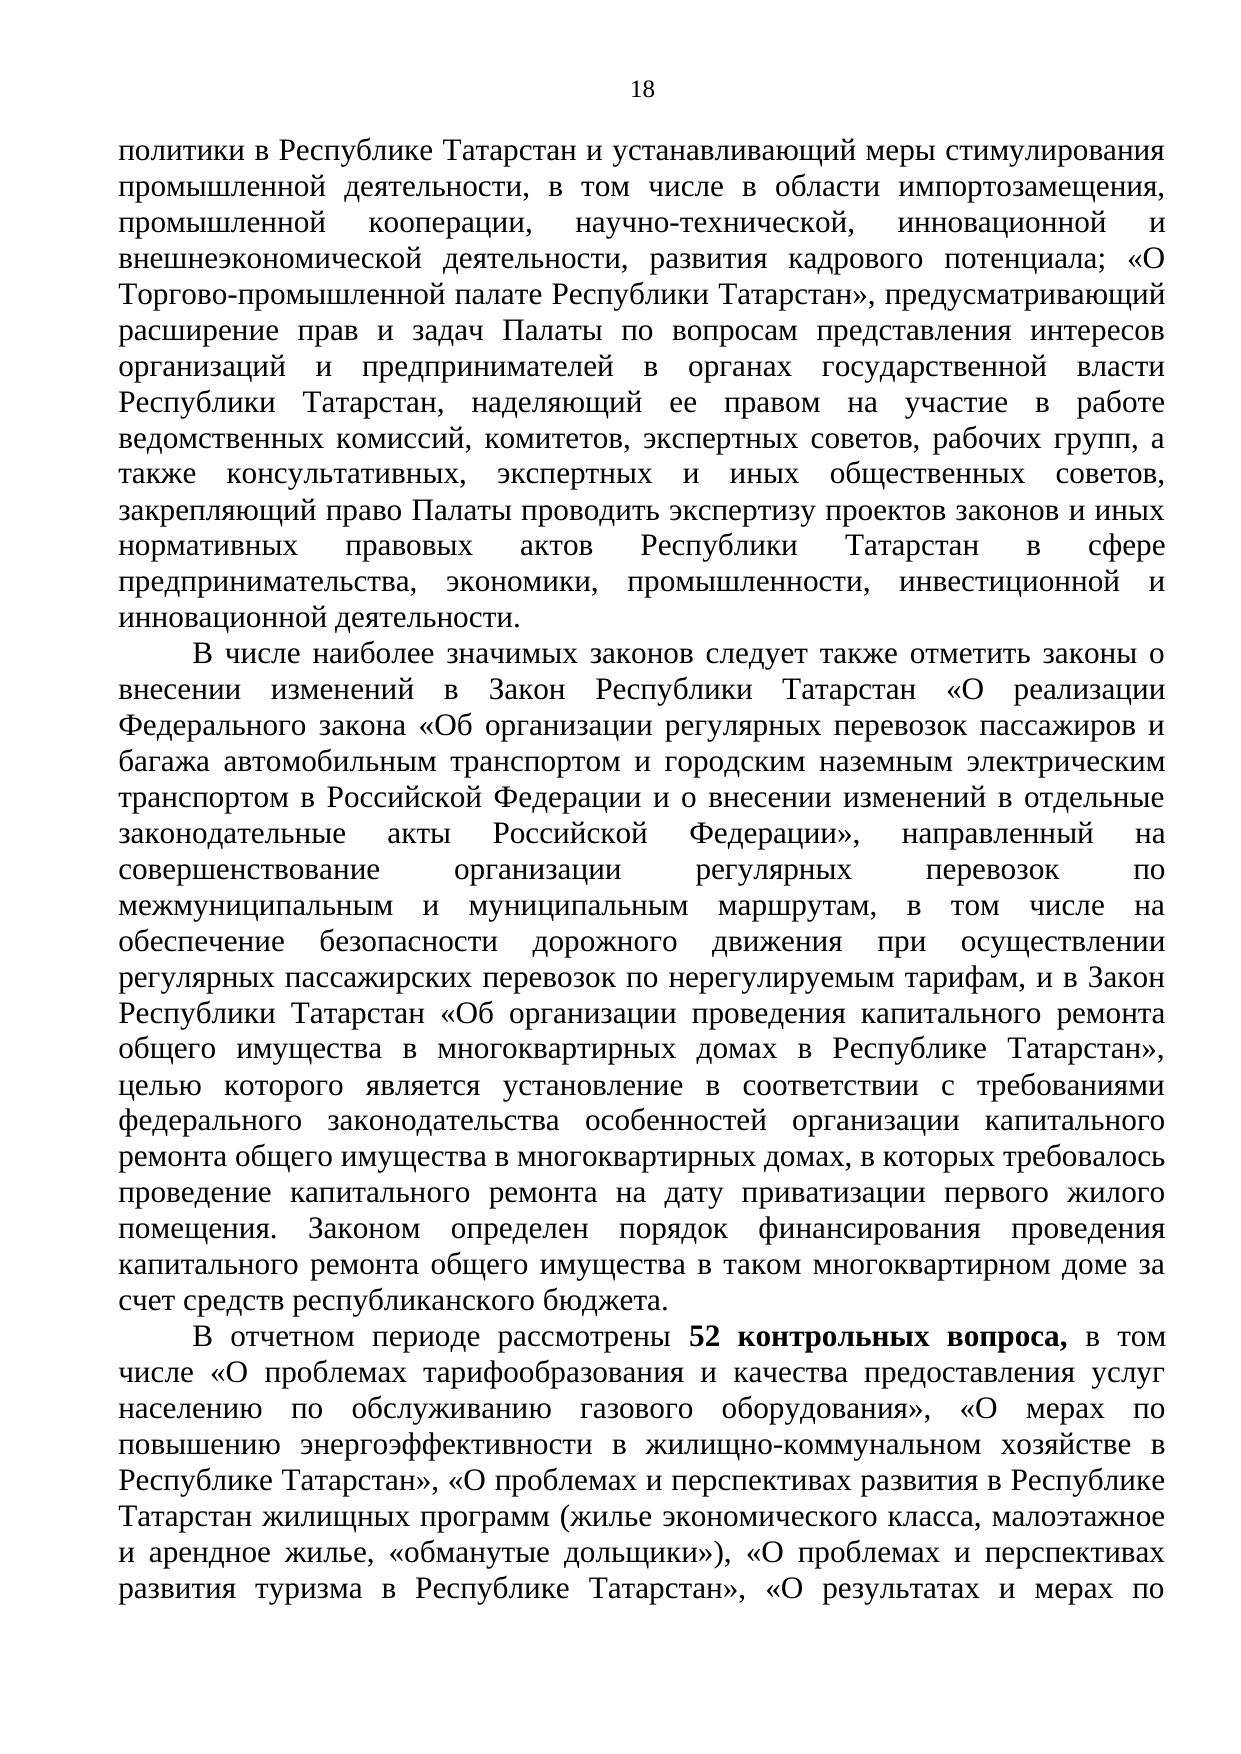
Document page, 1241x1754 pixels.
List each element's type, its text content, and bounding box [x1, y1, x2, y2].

text В числе наиболее значимых законов следует также отметить законы о внесении изменений в Закон Республики Татарстан «О реализации Федерального закона «Об организации регулярных перевозок пассажиров и багажа автомобильным транспортом и городским наземным электрическим транспортом в Российской Федерации и о внесении изменений в отдельные законодательные акты Российской Федерации», направленный на совершенствование организации регулярных перевозок по межмуниципальным и муниципальным маршрутам, в том числе на обеспечение безопасности дорожного движения при осуществлении регулярных пассажирских перевозок по нерегулируемым тарифам, и в Закон Республики Татарстан «Об организации проведения капитального ремонта общего имущества в многоквартирных домах в Республике Татарстан», целью которого является установление в соответствии с требованиями федерального законодательства особенностей организации капитального ремонта общего имущества в многоквартирных домах, в которых требовалось проведение капитального ремонта на дату приватизации первого жилого помещения. Законом определен порядок финансирования проведения капитального ремонта общего имущества в таком многоквартирном доме за счет средств республиканского бюджета. [118, 670, 1166, 1317]
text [118, 131, 1166, 634]
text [118, 1317, 1166, 1605]
